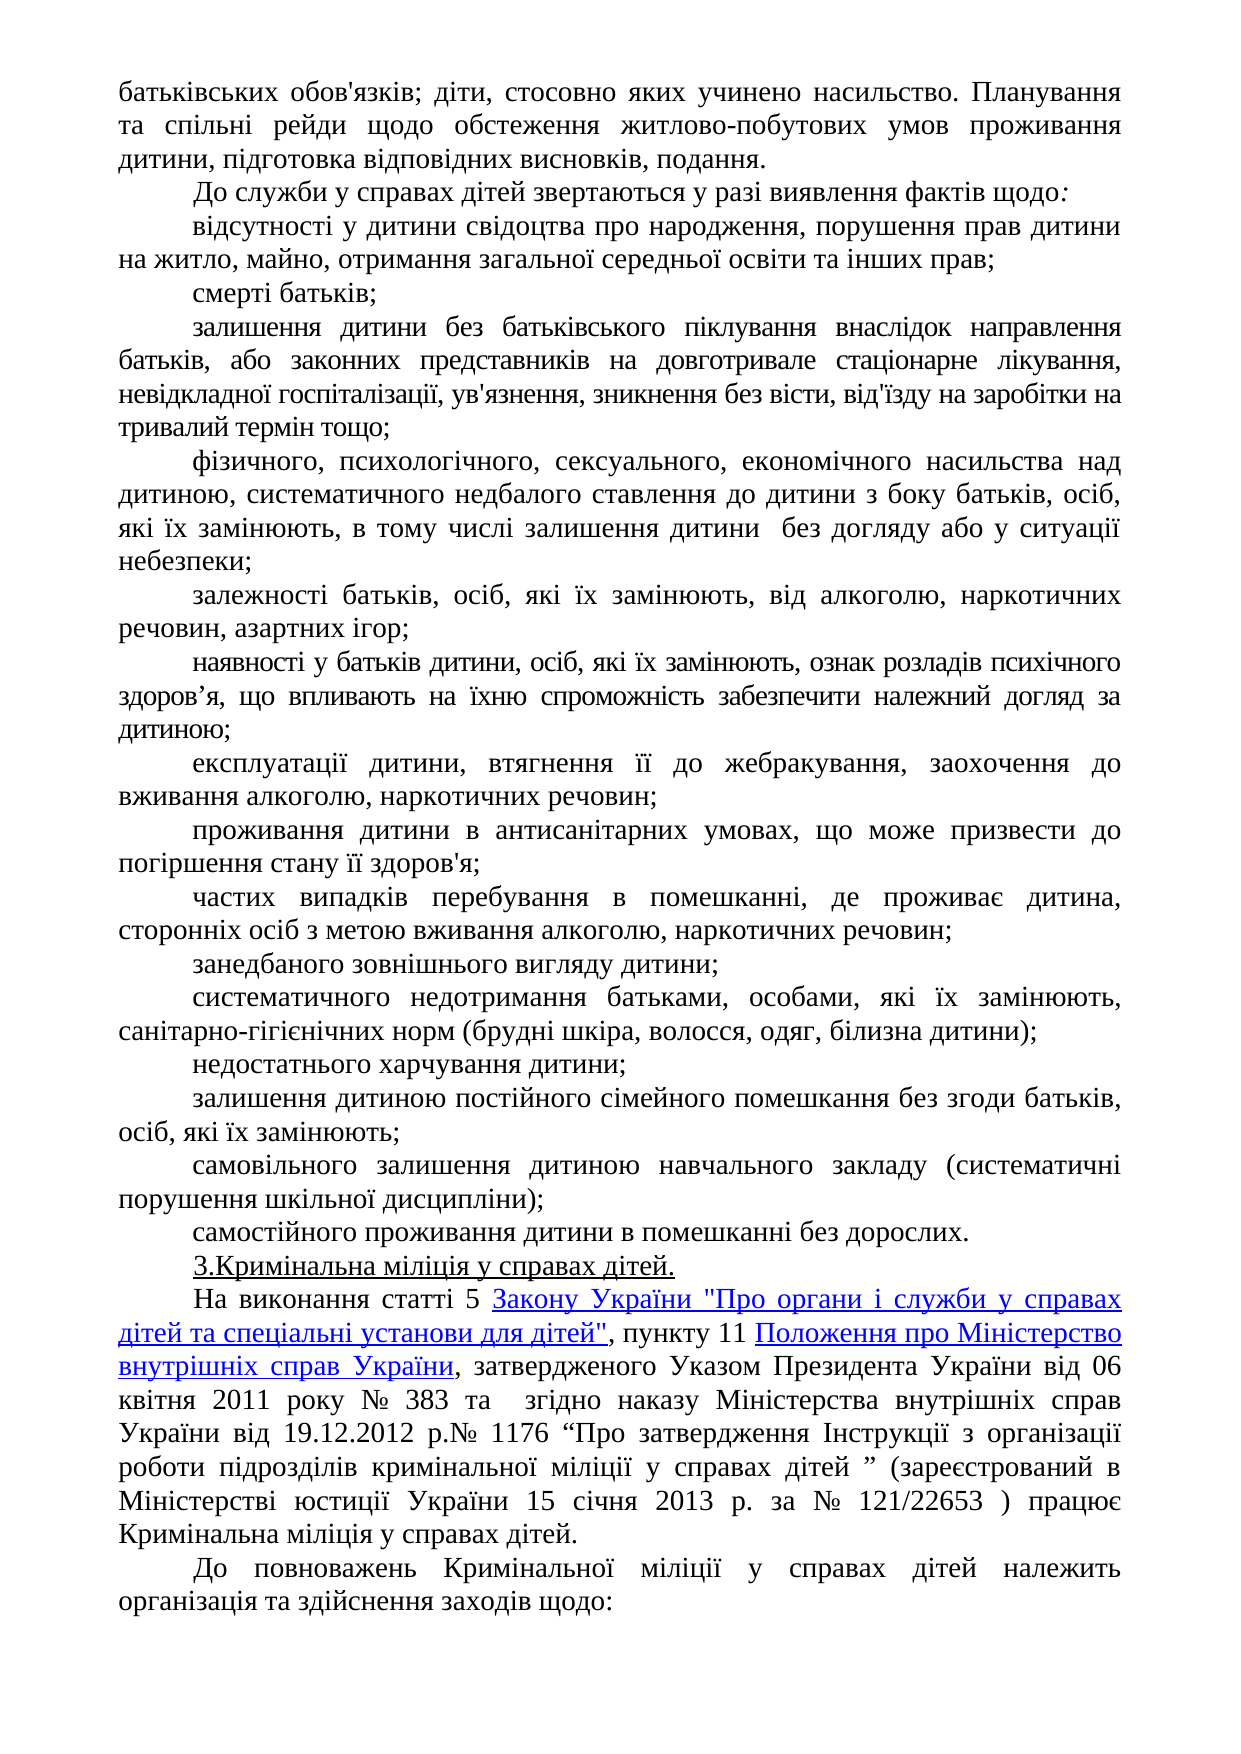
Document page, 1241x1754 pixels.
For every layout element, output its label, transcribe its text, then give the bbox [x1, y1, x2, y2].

text 3.Кримінальна міліція у справах дітей. [118, 1248, 1122, 1281]
text експлуатації дитини, втягнення її до жебракування, заохочення до вживання алкоголю, наркотичних речовин; [118, 745, 1122, 812]
text залишення дитини без батьківського піклування внаслідок направлення батьків, або законних представників на довготривале стаціонарне лікування, невідкладної госпіталізації, ув'язнення, зникнення без вісти, від'їзду на заробітки на тривалий термін тощо; [118, 309, 1122, 443]
text відсутності у дитини свідоцтва про народження, порушення прав дитини на житло, майно, отримання загальної середньої освіти та інших прав; [118, 208, 1122, 275]
text На виконання статті 5 Закону України "Про органи і служби у справах дітей та спеціальні установи для дітей", пункту 11 Положення про Міністерство внутрішніх справ України, затвердженого Указом Президента України від 06 квітня 2011 року № 383 та згідно наказу Міністерства внутрішніх справ України від 19.12.2012 р.№ 1176 “Про затвердження Інструкції з організації роботи підрозділів кримінальної міліції у справах дітей ” (зареєстрований в Міністерстві юстиції України 15 січня 2013 р. за № 121/22653 ) працює Кримінальна міліція у справах дітей. [118, 1281, 1122, 1550]
text залишення дитиною постійного сімейного помешкання без згоди батьків, осіб, які їх замінюють; [118, 1080, 1122, 1147]
text смерті батьків; [118, 275, 1122, 309]
text самовільного залишення дитиною навчального закладу (систематичні порушення шкільної дисципліни); [118, 1147, 1122, 1214]
text залежності батьків, осіб, які їх замінюють, від алкоголю, наркотичних речовин, азартних ігор; [118, 577, 1122, 644]
text недостатнього харчування дитини; [118, 1047, 1122, 1080]
text фізичного, психологічного, сексуального, економічного насильства над дитиною, систематичного недбалого ставлення до дитини з боку батьків, осіб, які їх замінюють, в тому числі залишення дитини без догляду або у ситуації небезпеки; [118, 443, 1122, 577]
text частих випадків перебування в помешканні, де проживає дитина, сторонніх осіб з метою вживання алкоголю, наркотичних речовин; [118, 879, 1122, 946]
text До служби у справах дітей звертаються у разі виявлення фактів щодо: [118, 174, 1122, 208]
text наявності у батьків дитини, осіб, які їх замінюють, ознак розладів психічного здоров’я, що впливають на їхню спроможність забезпечити належний догляд за дитиною; [118, 644, 1122, 745]
text систематичного недотримання батьками, особами, які їх замінюють, санітарно-гігієнічних норм (брудні шкіра, волосся, одяг, білизна дитини); [118, 979, 1122, 1047]
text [118, 74, 1122, 174]
text самостійного проживання дитини в помешканні без дорослих. [118, 1214, 1122, 1248]
text До повноважень Кримінальної міліції у справах дітей належить організація та здійснення заходів щодо: [118, 1550, 1122, 1617]
text занедбаного зовнішнього вигляду дитини; [118, 946, 1122, 979]
text проживання дитини в антисанітарних умовах, що може призвести до погіршення стану її здоров'я; [118, 812, 1122, 879]
